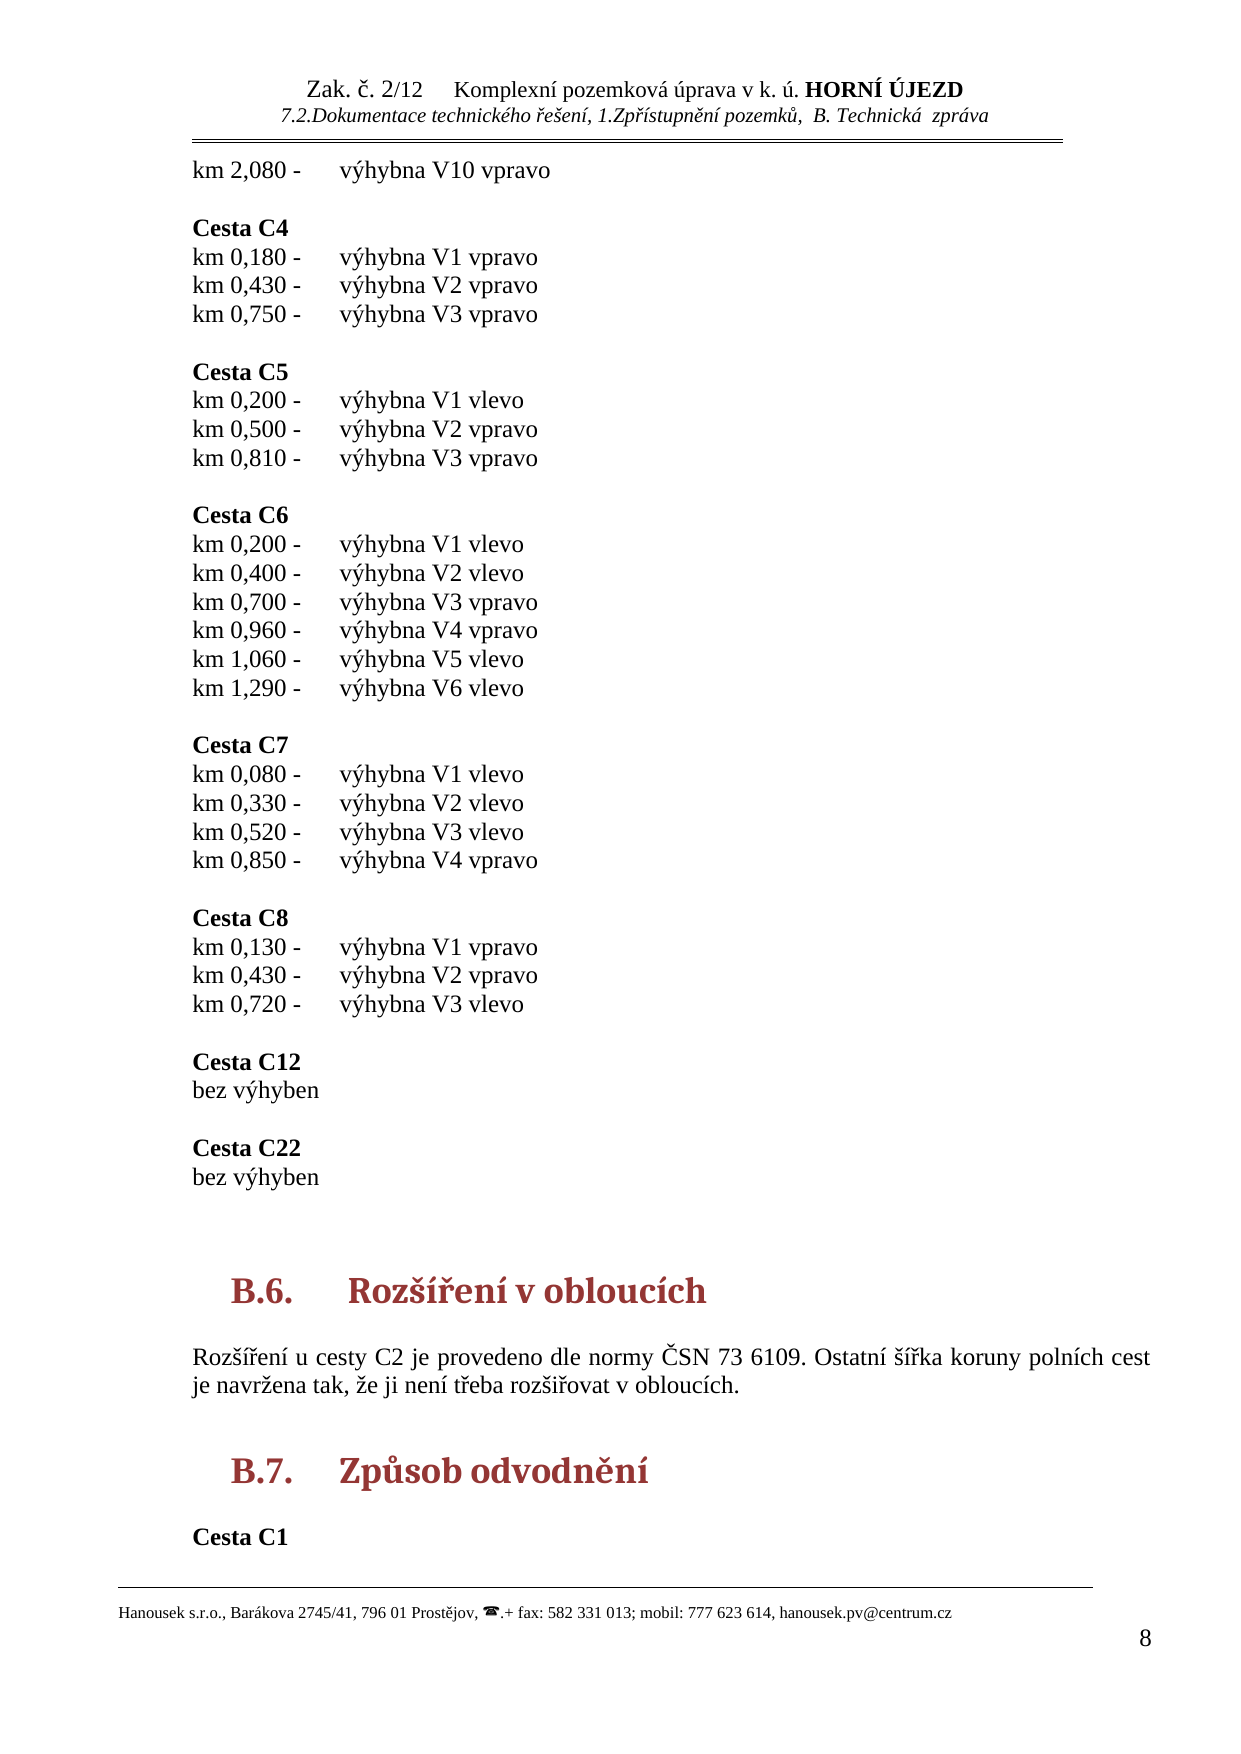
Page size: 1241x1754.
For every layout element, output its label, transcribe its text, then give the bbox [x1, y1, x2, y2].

text km 0,720 - výhybna V3 vlevo [118, 989, 1152, 1018]
text Cesta C4 [118, 213, 1152, 242]
text km 0,130 - výhybna V1 vpravo [118, 932, 1152, 960]
text km 0,850 - výhybna V4 vpravo [118, 845, 1152, 874]
list Cesta C1 [192, 1522, 1152, 1551]
text km 0,430 - výhybna V2 vpravo [118, 270, 1152, 299]
text km 1,290 - výhybna V6 vlevo [118, 673, 1152, 702]
text Cesta C22 [118, 1133, 1152, 1162]
text Cesta C5 [118, 357, 1152, 385]
text km 0,180 - výhybna V1 vpravo [118, 242, 1152, 270]
text Rozšíření u cesty C2 je provedeno dle normy ČSN 73 6109. Ostatní šířka koruny polních cest je navržena tak, že ji není třeba rozšiřovat v obloucích. [192, 1342, 1152, 1399]
text km 0,960 - výhybna V4 vpravo [118, 615, 1152, 644]
text Cesta C8 [118, 903, 1152, 932]
text km 0,200 - výhybna V1 vlevo [118, 385, 1152, 414]
text km 0,330 - výhybna V2 vlevo [118, 788, 1152, 817]
text bez výhyben [118, 1162, 1152, 1190]
text km 0,080 - výhybna V1 vlevo [118, 759, 1152, 788]
text Cesta C7 [118, 730, 1152, 759]
text km 0,520 - výhybna V3 vlevo [118, 817, 1152, 845]
text km 0,810 - výhybna V3 vpravo [118, 443, 1152, 472]
text km 0,750 - výhybna V3 vpravo [118, 299, 1152, 328]
subtitle Rozšíření v obloucích [231, 1269, 1152, 1313]
text km 0,200 - výhybna V1 vlevo [118, 529, 1152, 558]
text km 0,430 - výhybna V2 vpravo [118, 960, 1152, 989]
text km 1,060 - výhybna V5 vlevo [118, 644, 1152, 673]
text Cesta C12 [118, 1047, 1152, 1075]
text km 0,400 - výhybna V2 vlevo [118, 558, 1152, 587]
text bez výhyben [118, 1075, 1152, 1104]
text km 0,700 - výhybna V3 vpravo [118, 587, 1152, 615]
text km 0,500 - výhybna V2 vpravo [118, 414, 1152, 443]
text km 2,080 - výhybna V10 vpravo [118, 155, 1152, 184]
subtitle Způsob odvodnění [231, 1449, 1152, 1493]
text Cesta C6 [118, 500, 1152, 529]
